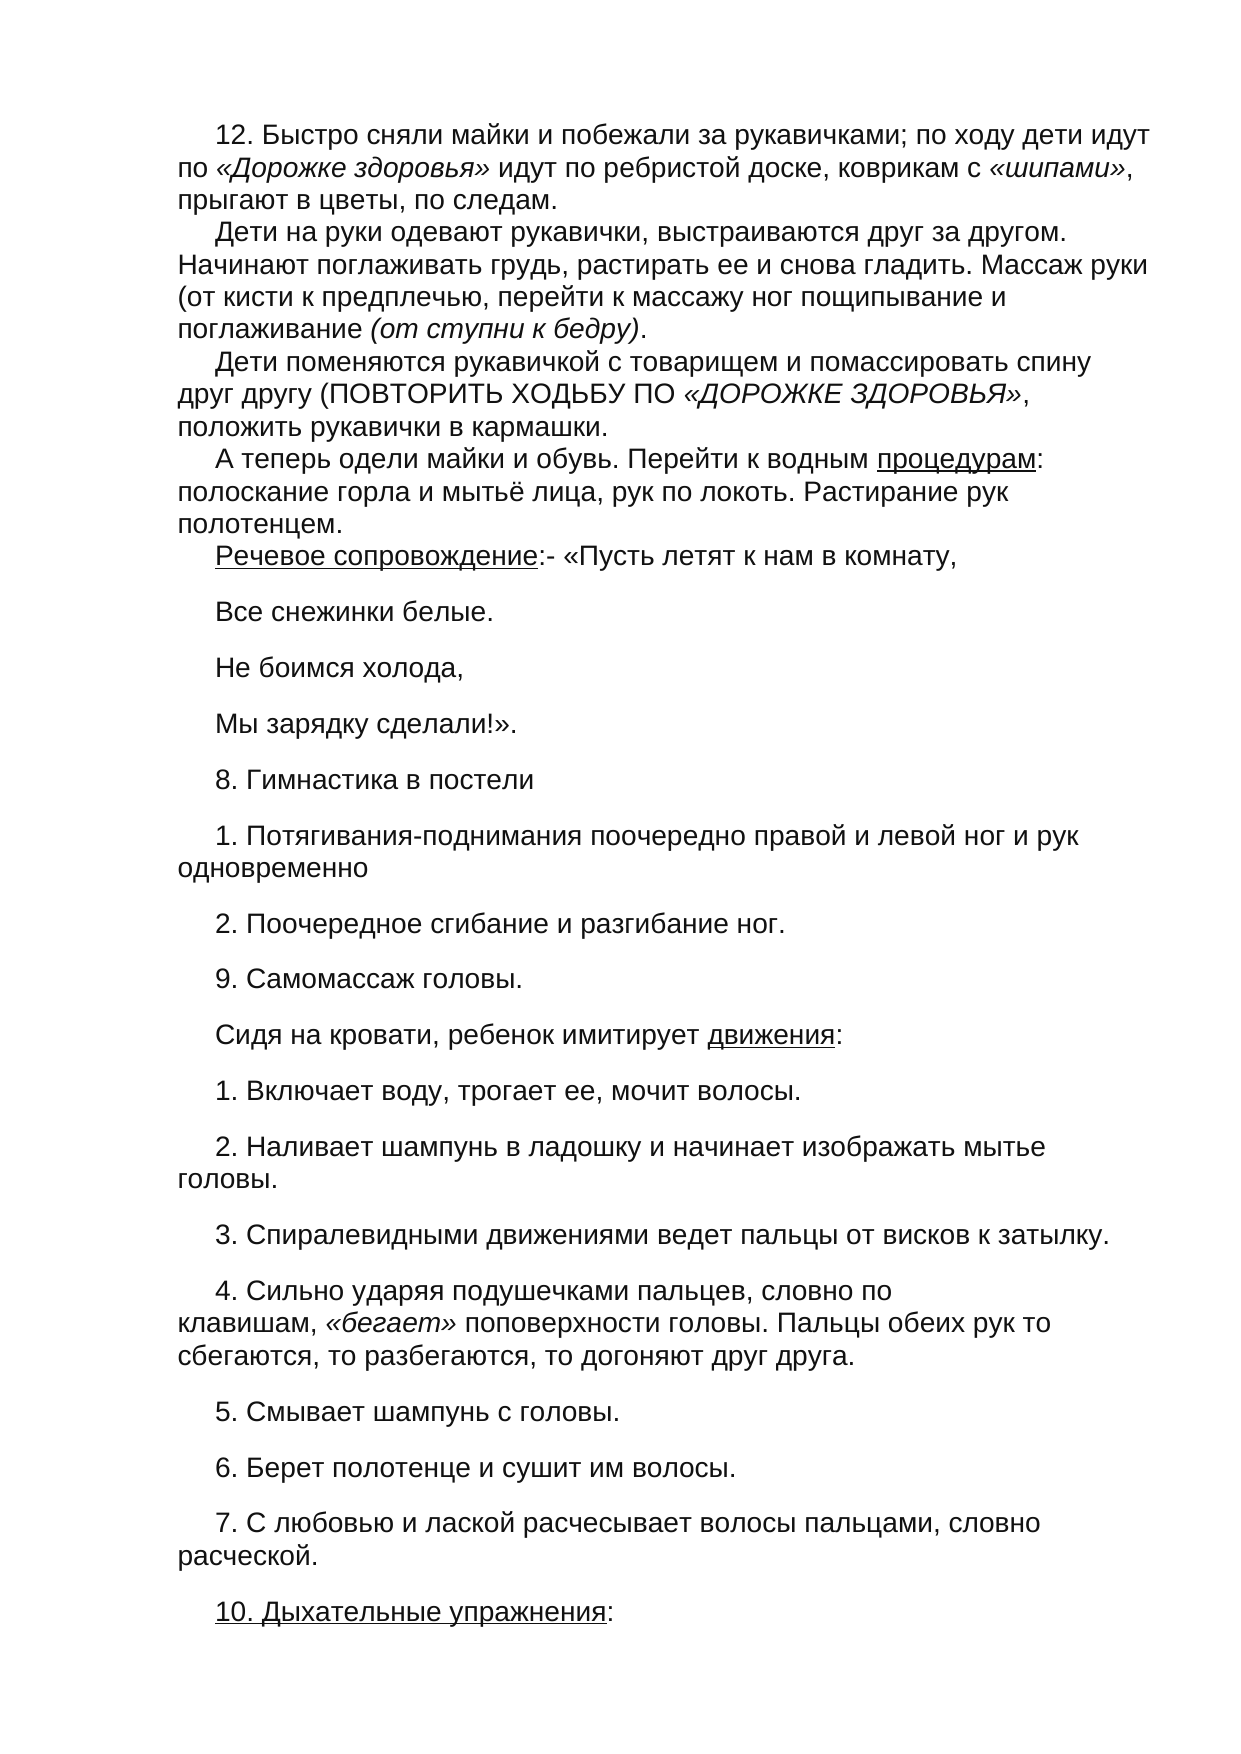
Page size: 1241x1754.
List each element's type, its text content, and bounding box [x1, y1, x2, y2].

text Мы зарядку сделали!». [177, 707, 1152, 739]
text 2. Поочередное сгибание и разгибание ног. [177, 907, 1152, 939]
text Дети на руки одевают рукавички, выстраиваются друг за другом. Начинают поглаживать грудь, растирать ее и снова гладить. Массаж руки (от кисти к предплечью, перейти к массажу ног пощипывание и поглаживание (от ступни к бедру). [177, 215, 1152, 345]
text 5. Смывает шампунь с головы. [177, 1395, 1152, 1427]
text Дети поменяются рукавичкой с товарищем и помассировать спину друг другу (ПОВТОРИТЬ ХОДЬБУ ПО «ДОРОЖКЕ ЗДОРОВЬЯ», положить рукавички в кармашки. [177, 345, 1152, 442]
text Речевое сопровождение:- «Пусть летят к нам в комнату, [177, 539, 1152, 572]
text 9. Самомассаж головы. [177, 962, 1152, 995]
text 3. Спиралевидными движениями ведет пальцы от висков к затылку. [177, 1218, 1152, 1251]
text 12. Быстро сняли майки и побежали за рукавичками; по ходу дети идут по «Дорожке здоровья» идут по ребристой доске, коврикам с «шипами», прыгают в цветы, по следам. [177, 118, 1152, 215]
text А теперь одели майки и обувь. Перейти к водным процедурам: полоскание горла и мытьё лица, рук по локоть. Растирание рук полотенцем. [177, 442, 1152, 539]
text 6. Берет полотенце и сушит им волосы. [177, 1451, 1152, 1483]
text 1. Потягивания-поднимания поочередно правой и левой ног и рук одновременно [177, 818, 1152, 883]
text 1. Включает воду, трогает ее, мочит волосы. [177, 1074, 1152, 1107]
text 4. Сильно ударяя подушечками пальцев, словно по клавишам, «бегает» поповерхности головы. Пальцы обеих рук то сбегаются, то разбегаются, то догоняют друг друга. [177, 1274, 1152, 1371]
text 7. С любовью и лаской расчесывает волосы пальцами, словно расческой. [177, 1506, 1152, 1571]
text 2. Наливает шампунь в ладошку и начинает изображать мытье головы. [177, 1130, 1152, 1195]
text Не боимся холода, [177, 651, 1152, 683]
text 10. Дыхательные упражнения: [177, 1594, 1152, 1627]
text Сидя на кровати, ребенок имитирует движения: [177, 1018, 1152, 1051]
text Все снежинки белые. [177, 595, 1152, 627]
text 8. Гимнастика в постели [177, 763, 1152, 795]
